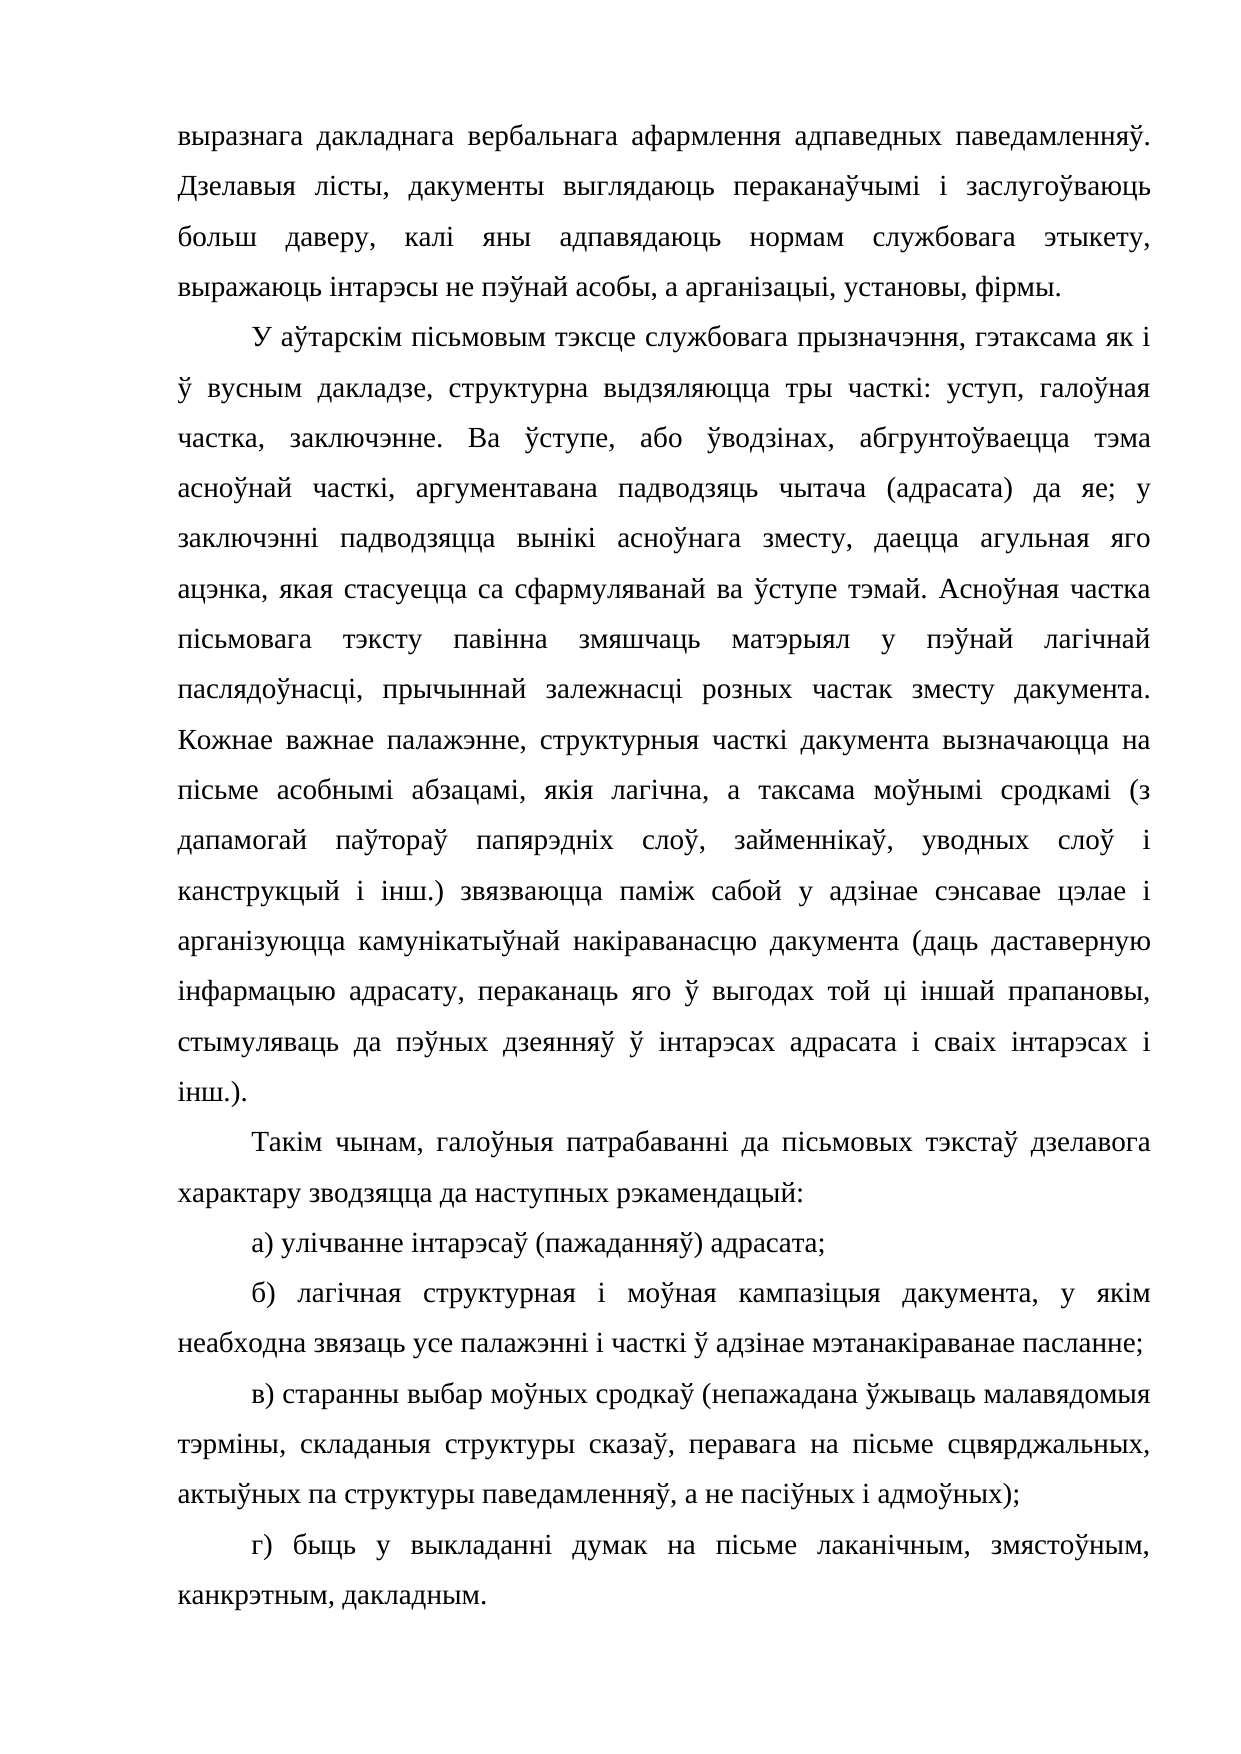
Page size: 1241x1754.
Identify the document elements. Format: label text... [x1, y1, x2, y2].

text а) улічванне інтарэсаў (пажаданняў) адрасата; [177, 1225, 1152, 1258]
text У аўтарскім пісьмовым тэксце службовага прызначэння, гэтаксама як і ў вусным дакладзе, структурна выдзяляюцца тры часткі: уступ, галоўная частка, заключэнне. Ва ўступе, або ўводзінах, абгрунтоўваецца тэма асноўнай часткі, аргументавана падводзяць чытача (адрасата) да яе; у заключэнні падводзяцца вынікі асноўнага зместу, даецца агульная яго ацэнка, якая стасуецца са сфармуляванай ва ўступе тэмай. Асноўная частка пісьмовага тэксту павінна змяшчаць матэрыял у пэўнай лагічнай паслядоўнасці, прычыннай залежнасці розных частак зместу дакумента. Кожнае важнае палажэнне, структурныя часткі дакумента вызначаюцца на пісьме асобнымі абзацамі, якія лагічна, а таксама моўнымі сродкамі (з дапамогай паўтораў папярэдніх слоў, займеннікаў, уводных слоў і канструкцый і інш.) звязваюцца паміж сабой у адзінае сэнсавае цэлае і арганізуюцца камунікатыўнай накіраванасцю дакумента (даць даставерную інфармацыю адрасату, пераканаць яго ў выгодах той ці іншай прапановы, стымуляваць да пэўных дзеянняў ў інтарэсах адрасата і сваіх інтарэсах і інш.). [177, 319, 1152, 1108]
text Такім чынам, галоўныя патрабаванні да пісьмовых тэкстаў дзелавога характару зводзяцца да наступных рэкамендацый: [177, 1124, 1152, 1208]
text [177, 118, 1152, 303]
text г) быць у выкладанні думак на пісьме лаканічным, змястоўным, канкрэтным, дакладным. [177, 1527, 1152, 1611]
text в) старанны выбар моўных сродкаў (непажадана ўжываць малавядомыя тэрміны, складаныя структуры сказаў, перавага на пісьме сцвярджальных, актыўных па структуры паведамленняў, а не пасіўных і адмоўных); [177, 1376, 1152, 1510]
text б) лагічная структурная і моўная кампазіцыя дакумента, у якім неабходна звязаць усе палажэнні і часткі ў адзінае мэтанакіраванае пасланне; [177, 1275, 1152, 1359]
